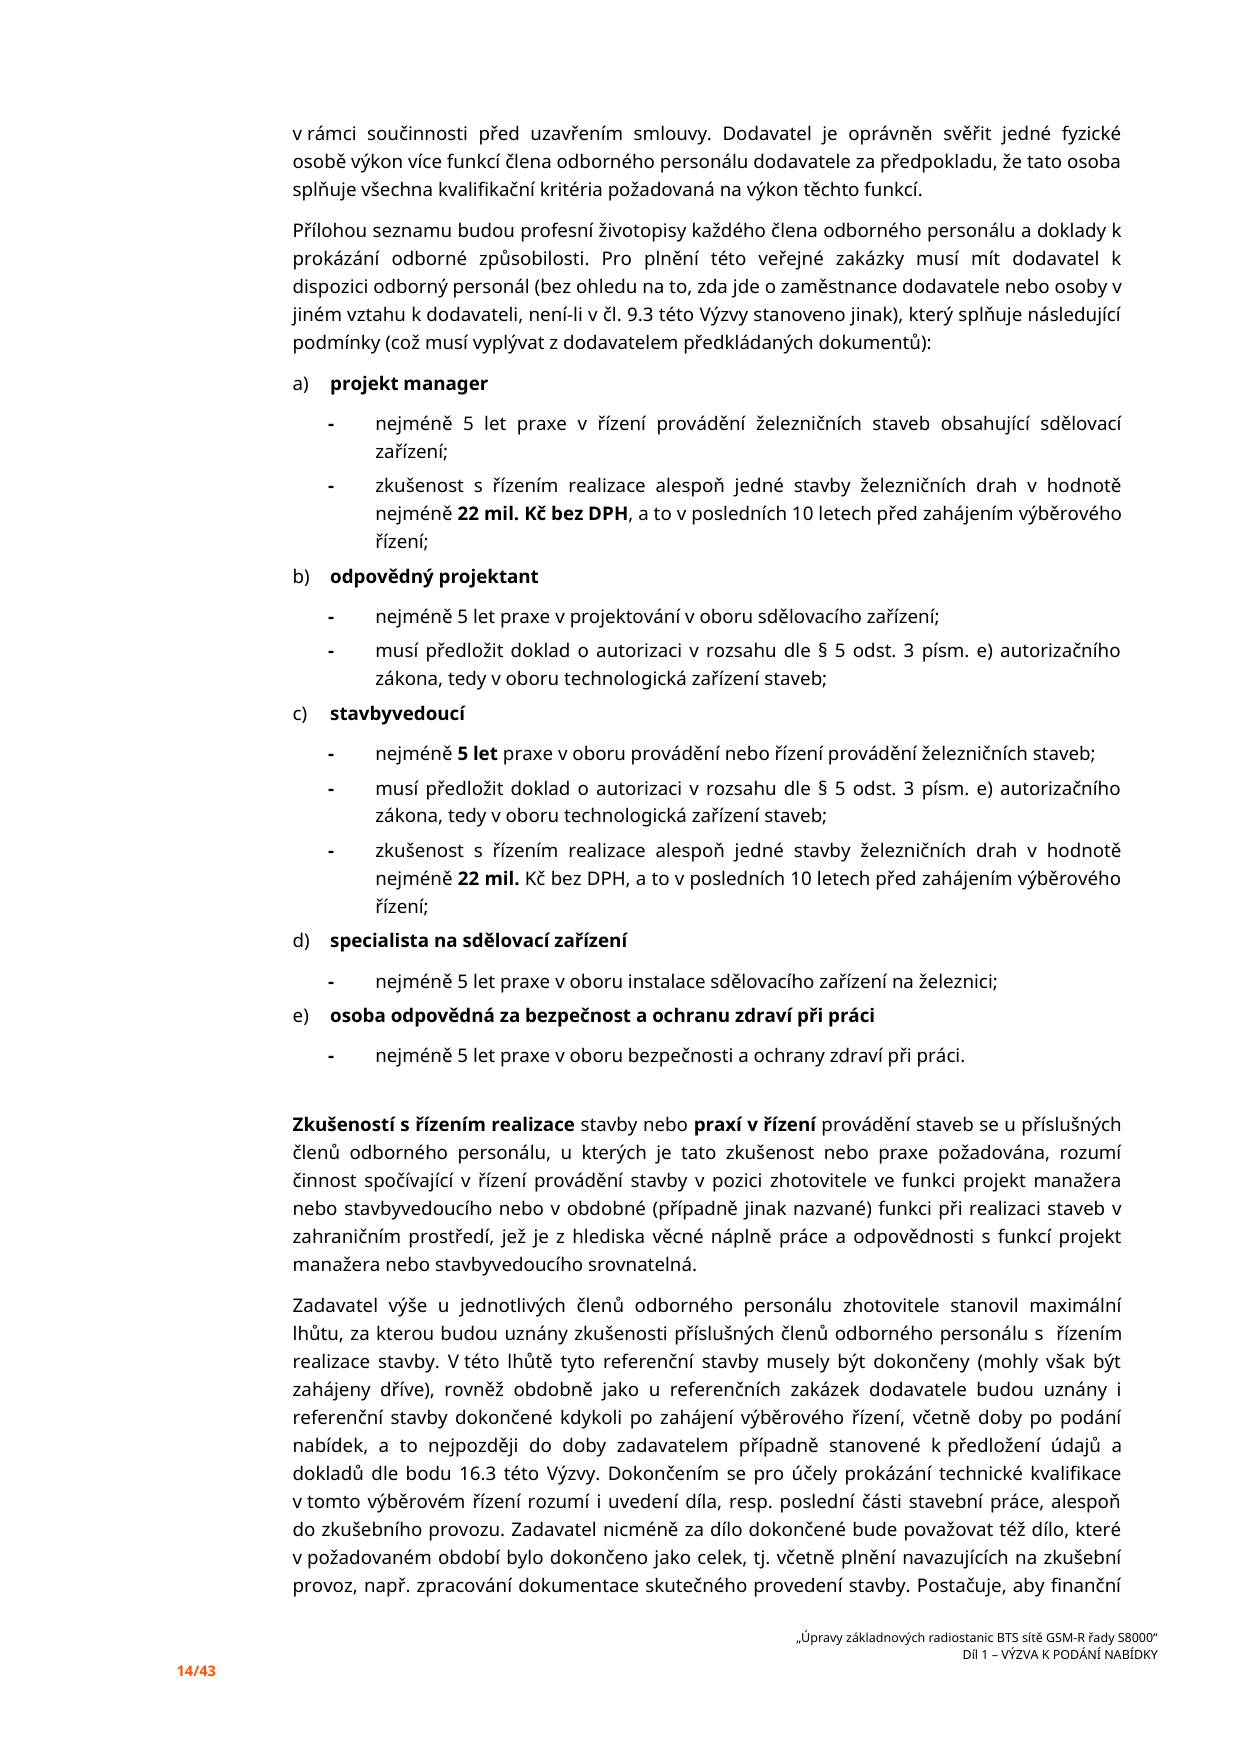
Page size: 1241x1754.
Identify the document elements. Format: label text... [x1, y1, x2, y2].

text nejméně 5 let praxe v projektování v oboru sdělovacího zařízení; [328, 603, 1122, 629]
list stavbyvedoucí [292, 700, 1122, 726]
text musí předložit doklad o autorizaci v rozsahu dle § 5 odst. 3 písm. e) autorizačního zákona, tedy v oboru technologická zařízení staveb; [328, 775, 1122, 828]
text nejméně 5 let praxe v oboru bezpečnosti a ochrany zdraví při práci. [328, 1043, 1122, 1068]
list odpovědný projektant [292, 563, 1122, 588]
text nejméně 5 let praxe v oboru provádění nebo řízení provádění železničních staveb; [328, 741, 1122, 766]
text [292, 121, 1122, 202]
list specialista na sdělovací zařízení [292, 927, 1122, 953]
text zkušenost s řízením realizace alespoň jedné stavby železničních drah v hodnotě nejméně 22 mil. Kč bez DPH, a to v posledních 10 letech před zahájením výběrového řízení; [328, 837, 1122, 919]
text musí předložit doklad o autorizaci v rozsahu dle § 5 odst. 3 písm. e) autorizačního zákona, tedy v oboru technologická zařízení staveb; [328, 638, 1122, 691]
text Přílohou seznamu budou profesní životopisy každého člena odborného personálu a doklady k prokázání odborné způsobilosti. Pro plnění této veřejné zakázky musí mít dodavatel k dispozici odborný personál (bez ohledu na to, zda jde o zaměstnance dodavatele nebo osoby v jiném vztahu k dodavateli, není-li v čl. 9.3 této Výzvy stanoveno jinak), který splňuje následující podmínky (což musí vyplývat z dodavatelem předkládaných dokumentů): [292, 217, 1122, 355]
list projekt manager [292, 370, 1122, 395]
list osoba odpovědná za bezpečnost a ochranu zdraví při práci [292, 1002, 1122, 1028]
text nejméně 5 let praxe v řízení provádění železničních staveb obsahující sdělovací zařízení; [328, 410, 1122, 464]
text Zkušeností s řízením realizace stavby nebo praxí v řízení provádění staveb se u příslušných členů odborného personálu, u kterých je tato zkušenost nebo praxe požadována, rozumí činnost spočívající v řízení provádění stavby v pozici zhotovitele ve funkci projekt manažera nebo stavbyvedoucího nebo v obdobné (případně jinak nazvané) funkci při realizaci staveb v zahraničním prostředí, jež je z hlediska věcné náplně práce a odpovědnosti s funkcí projekt manažera nebo stavbyvedoucího srovnatelná. [292, 1111, 1122, 1277]
text nejméně 5 let praxe v oboru instalace sdělovacího zařízení na železnici; [328, 968, 1122, 993]
text zkušenost s řízením realizace alespoň jedné stavby železničních drah v hodnotě nejméně 22 mil. Kč bez DPH, a to v posledních 10 letech před zahájením výběrového řízení; [328, 473, 1122, 554]
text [292, 1292, 1122, 1598]
